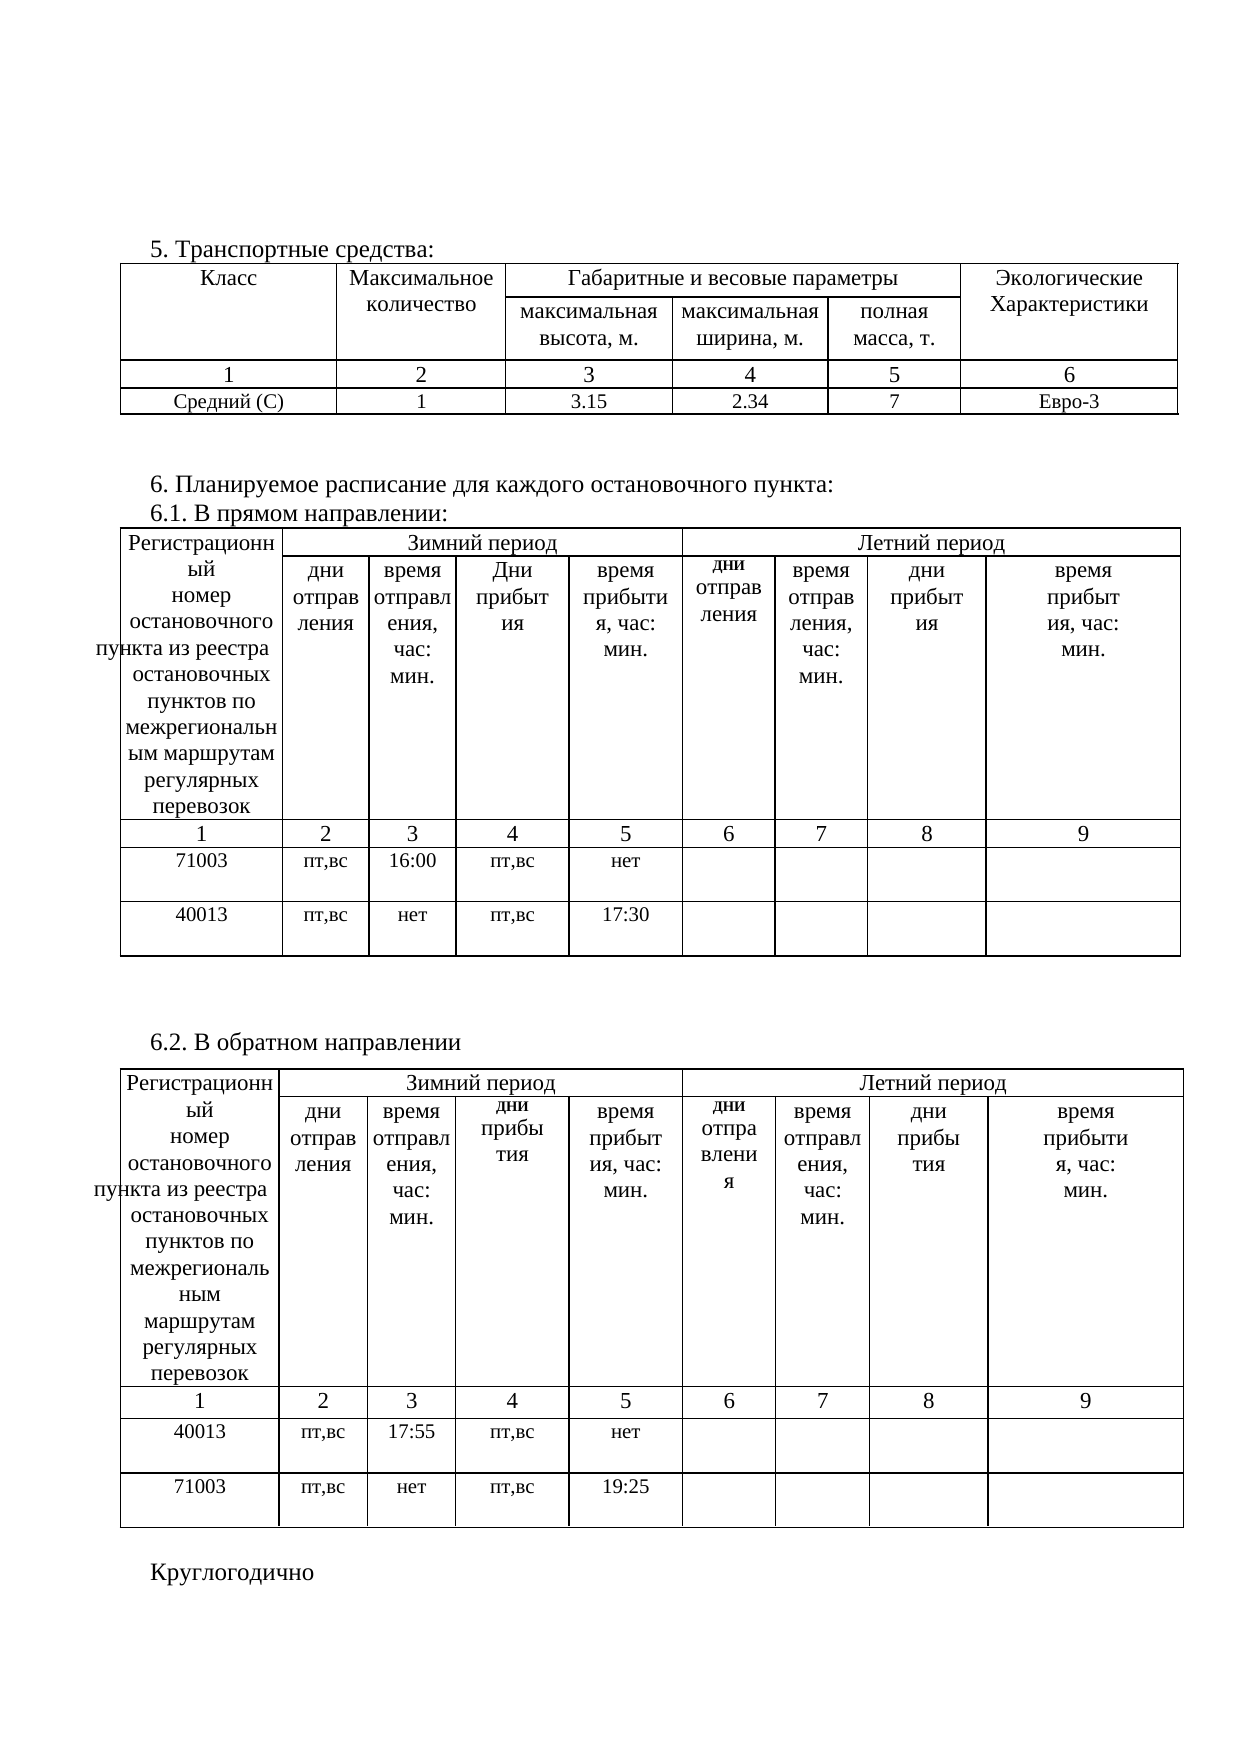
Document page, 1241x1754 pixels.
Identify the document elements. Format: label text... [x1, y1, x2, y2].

table_cell ДНИ отпра влени я [683, 1097, 775, 1386]
table_header Регистрационный номер остановочного пункта из реестра остановочных пунктов по межрегиональным маршрутам регулярных перевозок [121, 529, 282, 818]
table_cell 17:30 [570, 902, 682, 955]
text 6.1. В прямом направлении: [150, 498, 1090, 527]
table_cell 40013 [121, 1419, 278, 1472]
table_cell максимальная ширина, м. [673, 298, 827, 359]
text 6. Планируемое расписание для каждого остановочного пункта: [150, 469, 1090, 498]
table_cell пт,вс [283, 848, 368, 901]
table_cell [776, 1419, 869, 1472]
table_cell время прибыт ия, час: мин. [987, 557, 1180, 818]
table_cell 4 [456, 1387, 568, 1418]
table_cell 7 [829, 389, 960, 413]
table_cell [987, 902, 1180, 955]
text 6.2. В обратном направлении [150, 1027, 1090, 1055]
table_cell [870, 1474, 987, 1526]
table_cell 4 [457, 820, 568, 846]
table_cell [989, 1474, 1183, 1526]
table_cell [683, 1474, 775, 1526]
table_cell 4 [673, 361, 827, 387]
table_header Класс [121, 264, 336, 359]
table_cell время отправл ения, час: мин. [368, 1097, 455, 1386]
table_header Зимний период [280, 1070, 682, 1096]
table_cell [683, 1419, 775, 1472]
table_cell 16:00 [370, 848, 455, 901]
table_cell пт,вс [456, 1474, 568, 1526]
table_cell [776, 848, 867, 901]
table_cell 2 [283, 820, 368, 846]
table_cell 1 [337, 389, 505, 413]
table_cell 1 [121, 820, 282, 846]
table_cell пт,вс [457, 902, 568, 955]
table_cell полная масса, т. [829, 298, 960, 359]
table_header Максимальное количество [337, 264, 505, 359]
table_cell 2 [280, 1387, 367, 1418]
table_cell 1 [121, 1387, 278, 1418]
table_cell [870, 1419, 987, 1472]
table_cell Средний (С) [121, 389, 336, 413]
table_cell дни прибыт ия [868, 557, 985, 818]
table_cell время прибыти я, час: мин. [570, 557, 682, 818]
table_cell 3 [370, 820, 455, 846]
table_cell ДНИ прибы тия [456, 1097, 568, 1386]
table_cell время отправ ления, час: мин. [776, 557, 867, 818]
table_header Зимний период [283, 529, 682, 555]
table_cell 5 [829, 361, 960, 387]
table_cell Евро-3 [961, 389, 1177, 413]
table_header Экологические Характеристики [961, 264, 1177, 359]
table_cell 3 [506, 361, 672, 387]
table_cell дни прибы тия [870, 1097, 987, 1386]
table_cell 1 [121, 361, 336, 387]
table_cell 9 [987, 820, 1180, 846]
table_cell 6 [961, 361, 1177, 387]
table_header Летний период [683, 1070, 1183, 1096]
table_header Летний период [683, 529, 1180, 555]
table_header Регистрационный номер остановочного пункта из реестра остановочных пунктов по межрегиональным маршрутам регулярных перевозок [121, 1070, 278, 1386]
table_cell 19:25 [570, 1474, 682, 1526]
table_cell 8 [868, 820, 985, 846]
table_cell [776, 1474, 869, 1526]
table_cell 3 [368, 1387, 455, 1418]
table_cell пт,вс [283, 902, 368, 955]
table_cell 7 [776, 820, 867, 846]
table_cell пт,вс [280, 1474, 367, 1526]
table_cell 9 [989, 1387, 1183, 1418]
table_cell [989, 1419, 1183, 1472]
table_header Габаритные и весовые параметры [506, 264, 960, 296]
table_cell [683, 848, 774, 901]
table_cell 6 [683, 1387, 775, 1418]
table_cell время прибыт ия, час: мин. [570, 1097, 682, 1386]
table_cell дни отправ ления [283, 557, 368, 818]
table_cell [683, 902, 774, 955]
table_cell 5 [570, 1387, 682, 1418]
table_cell 5 [570, 820, 682, 846]
table_cell пт,вс [457, 848, 568, 901]
table_cell 8 [870, 1387, 987, 1418]
table_cell [987, 848, 1180, 901]
table_cell пт,вс [456, 1419, 568, 1472]
table_cell нет [570, 848, 682, 901]
table_cell время отправл ения, час: мин. [776, 1097, 869, 1386]
table_cell пт,вс [280, 1419, 367, 1472]
table_cell нет [570, 1419, 682, 1472]
table_cell время отправл ения, час: мин. [370, 557, 455, 818]
table_cell 3.15 [506, 389, 672, 413]
table_cell 71003 [121, 848, 282, 901]
text Круглогодично [150, 1557, 1090, 1585]
table_cell 7 [776, 1387, 869, 1418]
table_cell 6 [683, 820, 774, 846]
table_cell [868, 902, 985, 955]
text 5. Транспортные средства: [150, 234, 1090, 263]
table_cell максимальная высота, м. [506, 298, 672, 359]
table_cell 17:55 [368, 1419, 455, 1472]
table_cell 2 [337, 361, 505, 387]
table_cell дни отправ ления [280, 1097, 367, 1386]
table_cell ДНИ отправ ления [683, 557, 774, 818]
table_cell 2.34 [673, 389, 827, 413]
table_cell 40013 [121, 902, 282, 955]
table_cell [776, 902, 867, 955]
table_cell время прибыти я, час: мин. [989, 1097, 1183, 1386]
table_cell [868, 848, 985, 901]
table_cell нет [370, 902, 455, 955]
table_cell нет [368, 1474, 455, 1526]
table_cell Дни прибыт ия [457, 557, 568, 818]
table_cell 71003 [121, 1474, 278, 1526]
